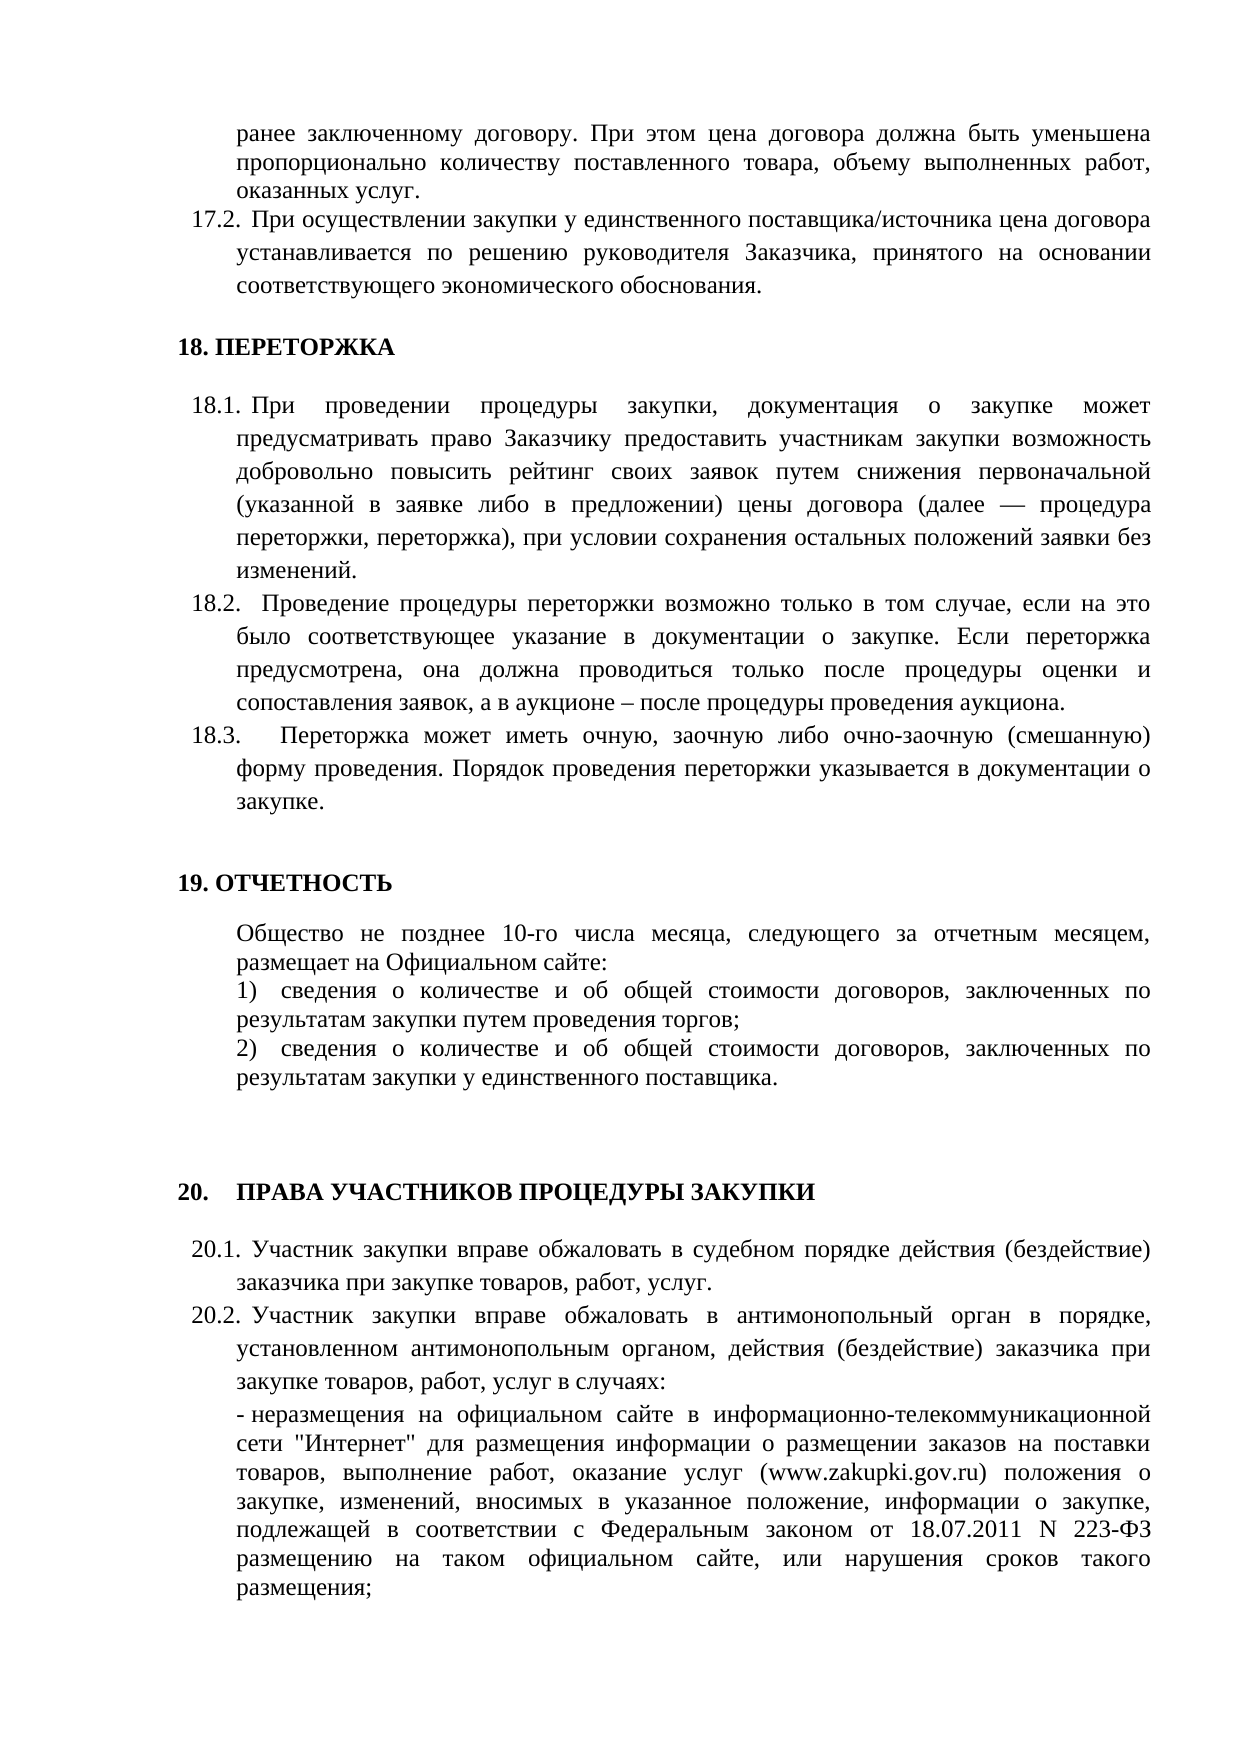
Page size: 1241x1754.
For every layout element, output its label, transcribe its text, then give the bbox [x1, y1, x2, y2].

list Переторжка может иметь очную, заочную либо очно-заочную (смешанную) форму проведения. Порядок проведения переторжки указывается в документации о закупке. [191, 720, 1152, 815]
text Общество не позднее 10-го числа месяца, следующего за отчетным месяцем, размещает на Официальном сайте: [236, 918, 1152, 976]
list Переторжка [177, 332, 1152, 361]
list неразмещения на официальном сайте в информационно-телекоммуникационной сети "Интернет" для размещения информации о размещении заказов на поставки товаров, выполнение работ, оказание услуг (www.zakupki.gov.ru) положения о закупке, изменений, вносимых в указанное положение, информации о закупке, подлежащей в соответствии с Федеральным законом от 18.07.2011 N 223-ФЗ размещению на таком официальном сайте, или нарушения сроков такого размещения; [236, 1399, 1152, 1601]
text 2) сведения о количестве и об общей стоимости договоров, заключенных по результатам закупки у единственного поставщика. [236, 1033, 1152, 1091]
list Отчетность [177, 868, 1152, 897]
list При осуществлении закупки у единственного поставщика/источника цена договора устанавливается по решению руководителя Заказчика, принятого на основании соответствующего экономического обоснования. [191, 204, 1152, 299]
list Права участников процедуры закупки [177, 1177, 1152, 1206]
list Участник закупки вправе обжаловать в судебном порядке действия (бездействие) заказчика при закупке товаров, работ, услуг. [191, 1234, 1152, 1296]
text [236, 118, 1152, 204]
list Участник закупки вправе обжаловать в антимонопольный орган в порядке, установленном антимонопольным органом, действия (бездействие) заказчика при закупке товаров, работ, услуг в случаях: [191, 1300, 1152, 1395]
list При проведении процедуры закупки, документация о закупке может предусматривать право Заказчику предоставить участникам закупки возможность добровольно повысить рейтинг своих заявок путем снижения первоначальной (указанной в заявке либо в предложении) цены договора (далее — процедура переторжки, переторжка), при условии сохранения остальных положений заявки без изменений. [191, 390, 1152, 583]
text 1) сведения о количестве и об общей стоимости договоров, заключенных по результатам закупки путем проведения торгов; [236, 976, 1152, 1033]
list Проведение процедуры переторжки возможно только в том случае, если на это было соответствующее указание в документации о закупке. Если переторжка предусмотрена, она должна проводиться только после процедуры оценки и сопоставления заявок, а в аукционе – после процедуры проведения аукциона. [191, 588, 1152, 716]
